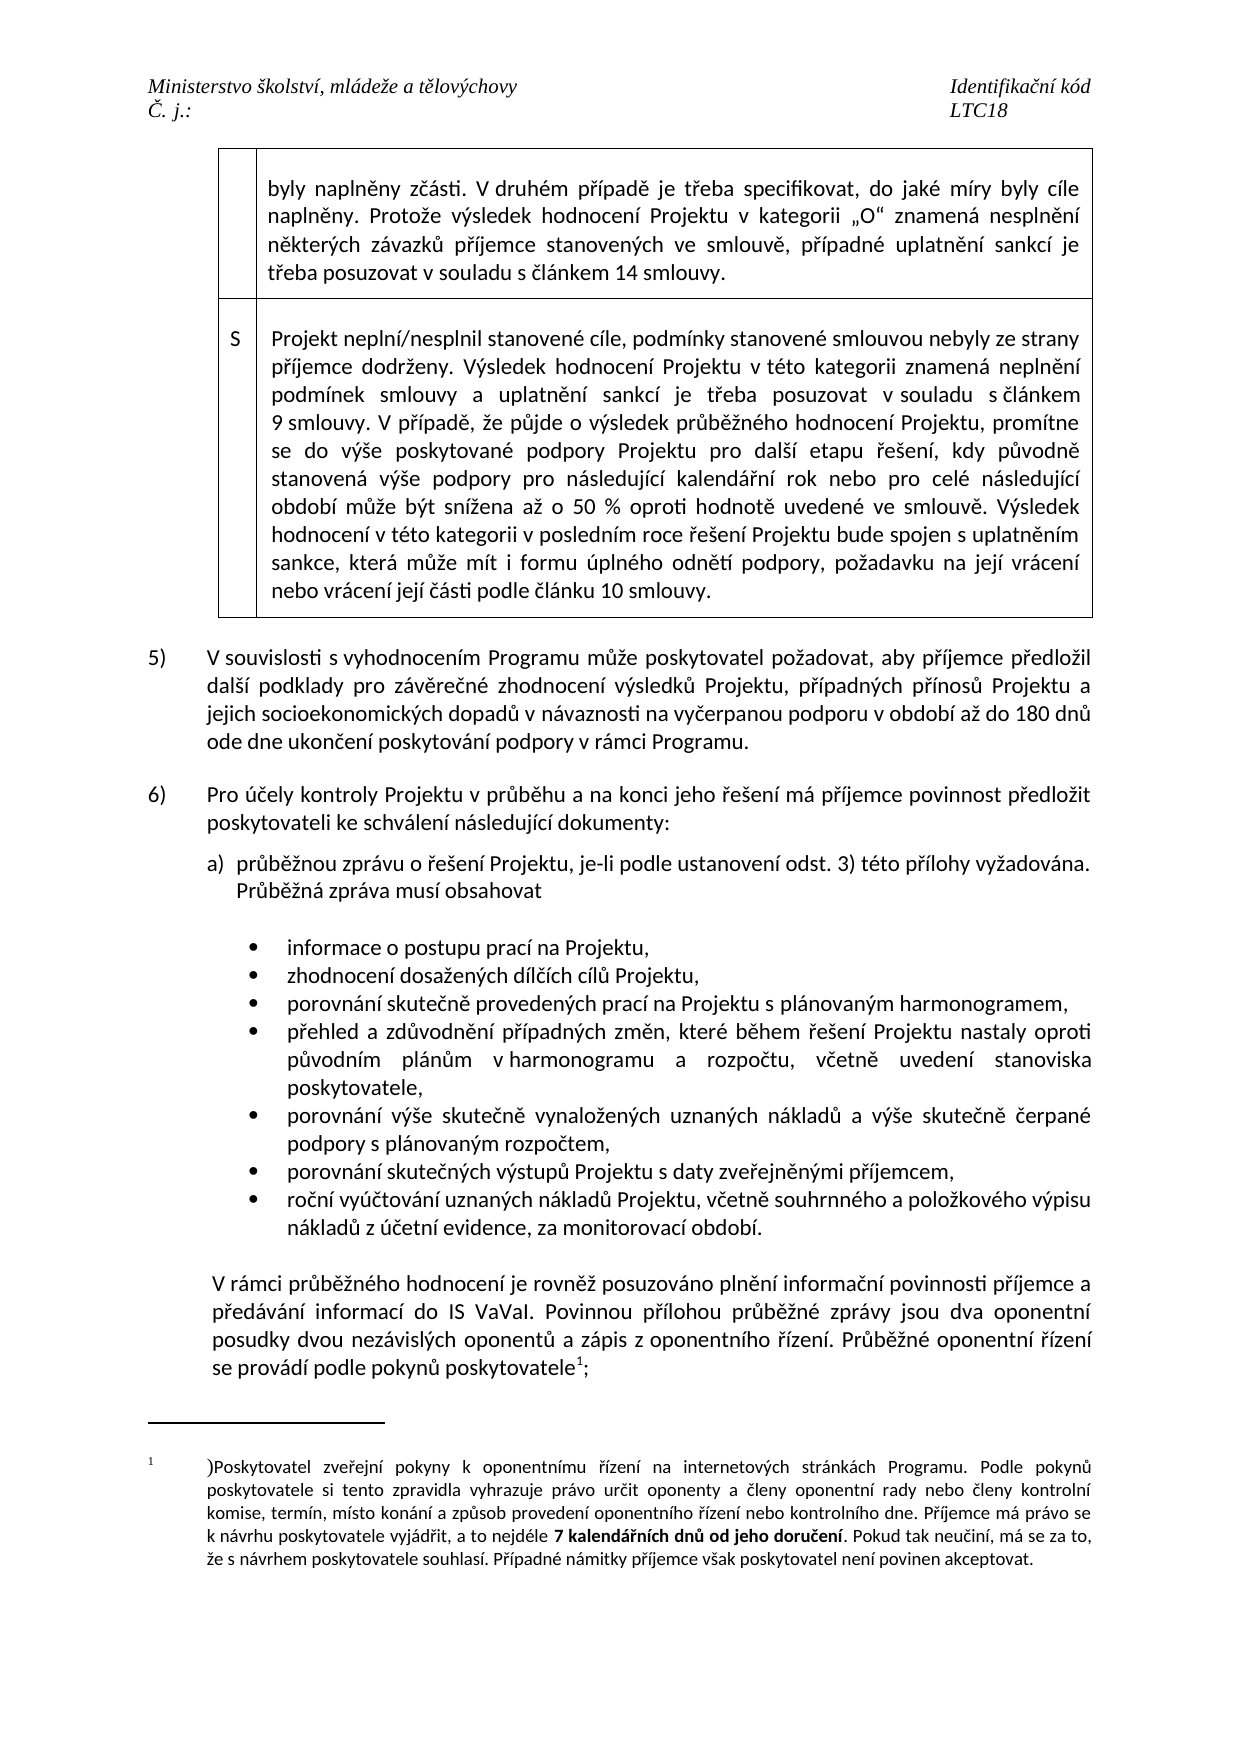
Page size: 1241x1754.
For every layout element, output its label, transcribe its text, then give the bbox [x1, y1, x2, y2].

list porovnání skutečně provedených prací na Projektu s plánovaným harmonogramem, [249, 989, 1093, 1017]
list Pro účely kontroly Projektu v průběhu a na konci jeho řešení má příjemce povinnost předložit poskytovateli ke schválení následující dokumenty: [148, 780, 1093, 836]
list roční vyúčtování uznaných nákladů Projektu, včetně souhrnného a položkového výpisu nákladů z účetní evidence, za monitorovací období. [249, 1185, 1093, 1241]
table_cell Projekt neplní/nesplnil stanovené cíle, podmínky stanovené smlouvou nebyly ze strany příjemce dodrženy. Výsledek hodnocení Projektu v této kategorii znamená neplnění podmínek smlouvy a uplatnění sankcí je třeba posuzovat v souladu s článkem 9 smlouvy. V případě, že půjde o výsledek průběžného hodnocení Projektu, promítne se do výše poskytované podpory Projektu pro další etapu řešení, kdy původně stanovená výše podpory pro následující kalendářní rok nebo pro celé následující období může být snížena až o 50 % oproti hodnotě uvedené ve smlouvě. Výsledek hodnocení v této kategorii v posledním roce řešení Projektu bude spojen s uplatněním sankce, která může mít i formu úplného odnětí podpory, požadavku na její vrácení nebo vrácení její části podle článku 10 smlouvy. [257, 299, 1092, 617]
table_cell O [219, 149, 256, 298]
list porovnání výše skutečně vynaložených uznaných nákladů a výše skutečně čerpané podpory s plánovaným rozpočtem, [249, 1101, 1093, 1157]
list porovnání skutečných výstupů Projektu s daty zveřejněnými příjemcem, [249, 1157, 1093, 1185]
list zhodnocení dosažených dílčích cílů Projektu, [249, 961, 1093, 989]
text V rámci průběžného hodnocení je rovněž posuzováno plnění informační povinnosti příjemce a předávání informací do IS VaVaI. Povinnou přílohou průběžné zprávy jsou dva oponentní posudky dvou nezávislých oponentů a zápis z oponentního řízení. Průběžné oponentní řízení se provádí podle pokynů poskytovatele; [212, 1269, 1093, 1381]
list přehled a zdůvodnění případných změn, které během řešení Projektu nastaly oproti původním plánům v harmonogramu a rozpočtu, včetně uvedení stanoviska poskytovatele, [249, 1017, 1093, 1101]
list V souvislosti s vyhodnocením Programu může poskytovatel požadovat, aby příjemce předložil další podklady pro závěrečné zhodnocení výsledků Projektu, případných přínosů Projektu a jejich socioekonomických dopadů v návaznosti na vyčerpanou podporu v období až do 180 dnů ode dne ukončení poskytování podpory v rámci Programu. [148, 643, 1093, 755]
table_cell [257, 149, 1092, 298]
table_cell S [219, 299, 256, 617]
list průběžnou zprávu o řešení Projektu, je-li podle ustanovení odst. 3) této přílohy vyžadována. Průběžná zpráva musí obsahovat [207, 849, 1093, 905]
list informace o postupu prací na Projektu, [249, 933, 1093, 961]
